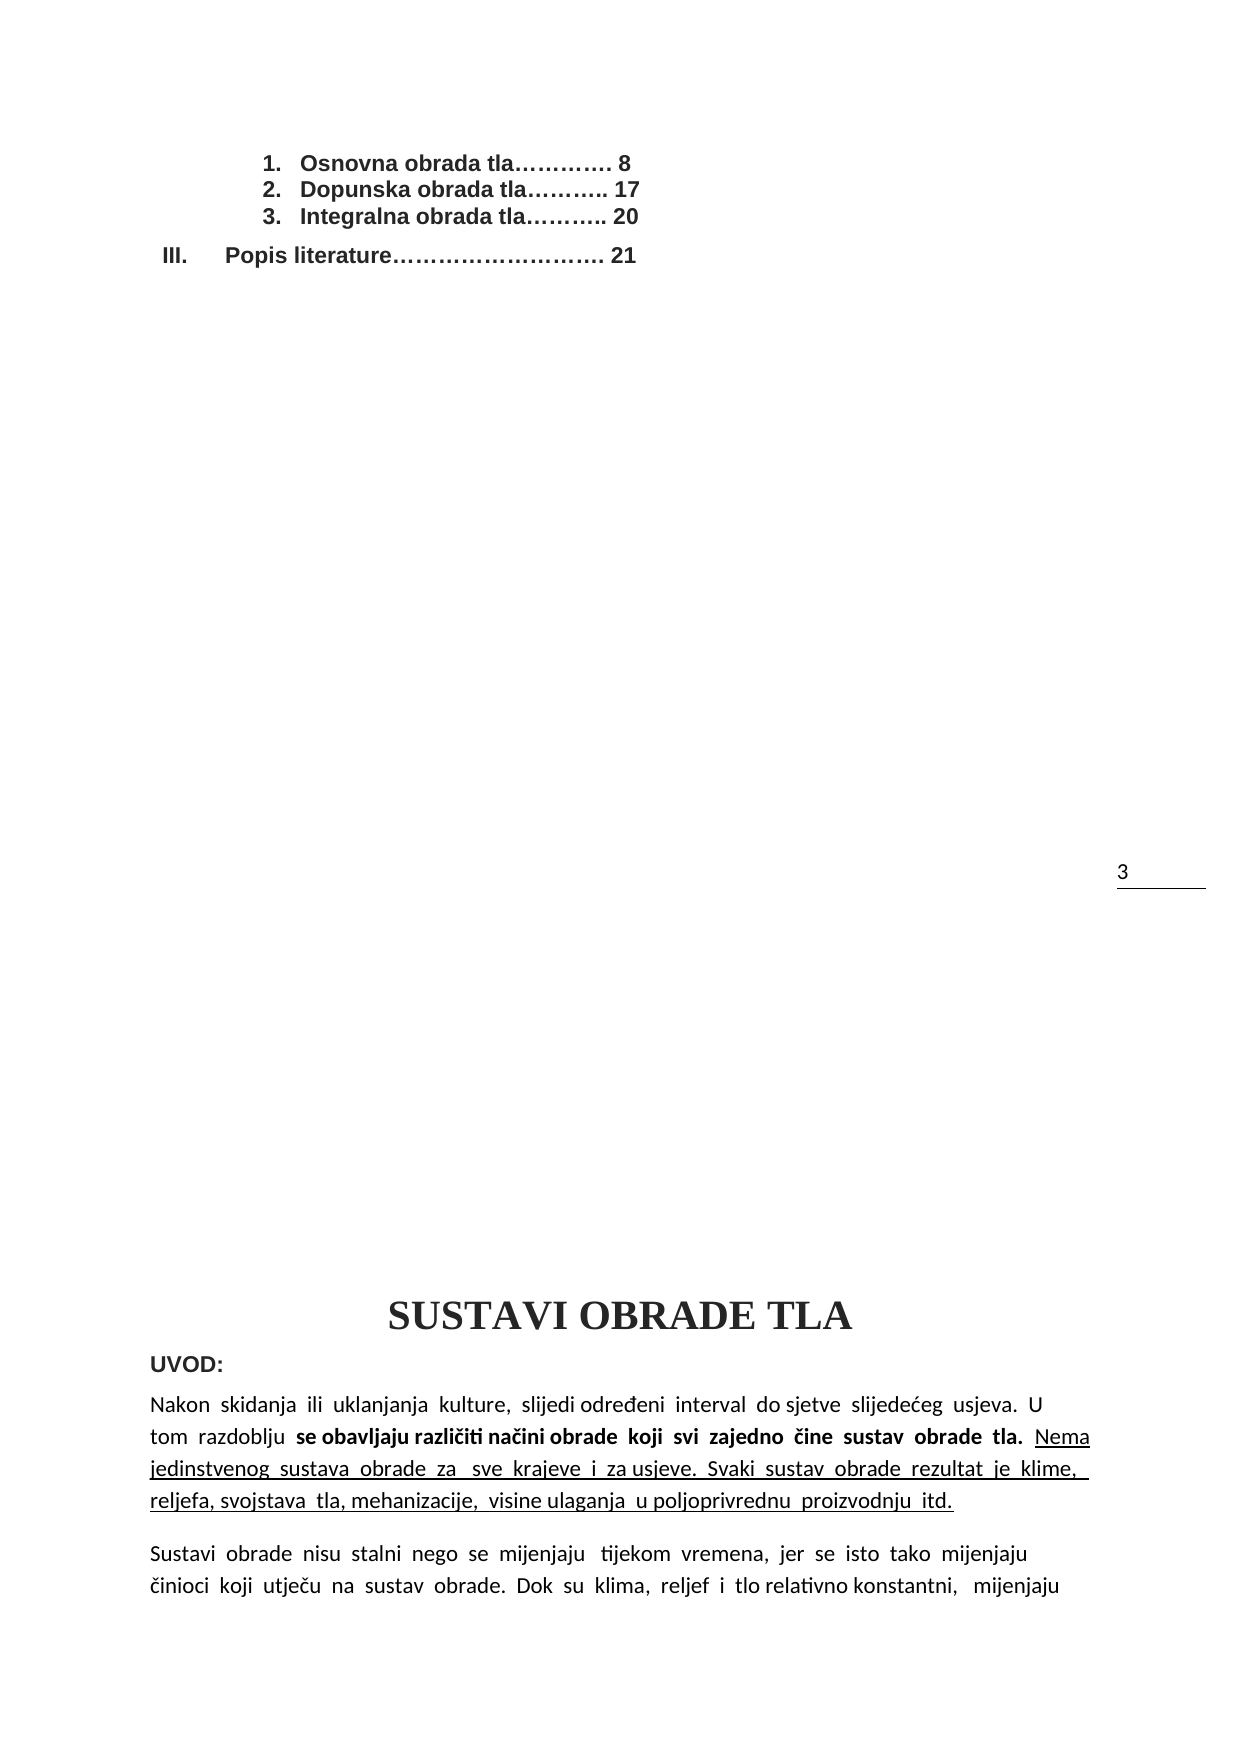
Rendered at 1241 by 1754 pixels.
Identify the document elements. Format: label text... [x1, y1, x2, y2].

text Nakon skidanja ili uklanjanja kulture, slijedi određeni interval do sjetve slijedećeg usjeva. U tom razdoblju se obavljaju različiti načini obrade koji svi zajedno čine sustav obrade tla. Nema jedinstvenog sustava obrade za sve krajeve i za usjeve. Svaki sustav obrade rezultat je klime, reljefa, svojstava tla, mehanizacije, visine ulaganja u poljoprivrednu proizvodnju itd. [150, 1390, 1090, 1514]
list Popis literature………………………. 21 [187, 242, 1090, 268]
list Osnovna obrada tla…………. 8 [262, 150, 1090, 176]
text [150, 1539, 1090, 1600]
list Dopunska obrada tla……….. 17 [262, 176, 1090, 203]
text UVOD: [150, 1351, 1090, 1377]
text SUSTAVI OBRADE TLA [150, 1291, 1090, 1338]
list Integralna obrada tla……….. 20 [262, 203, 1090, 229]
